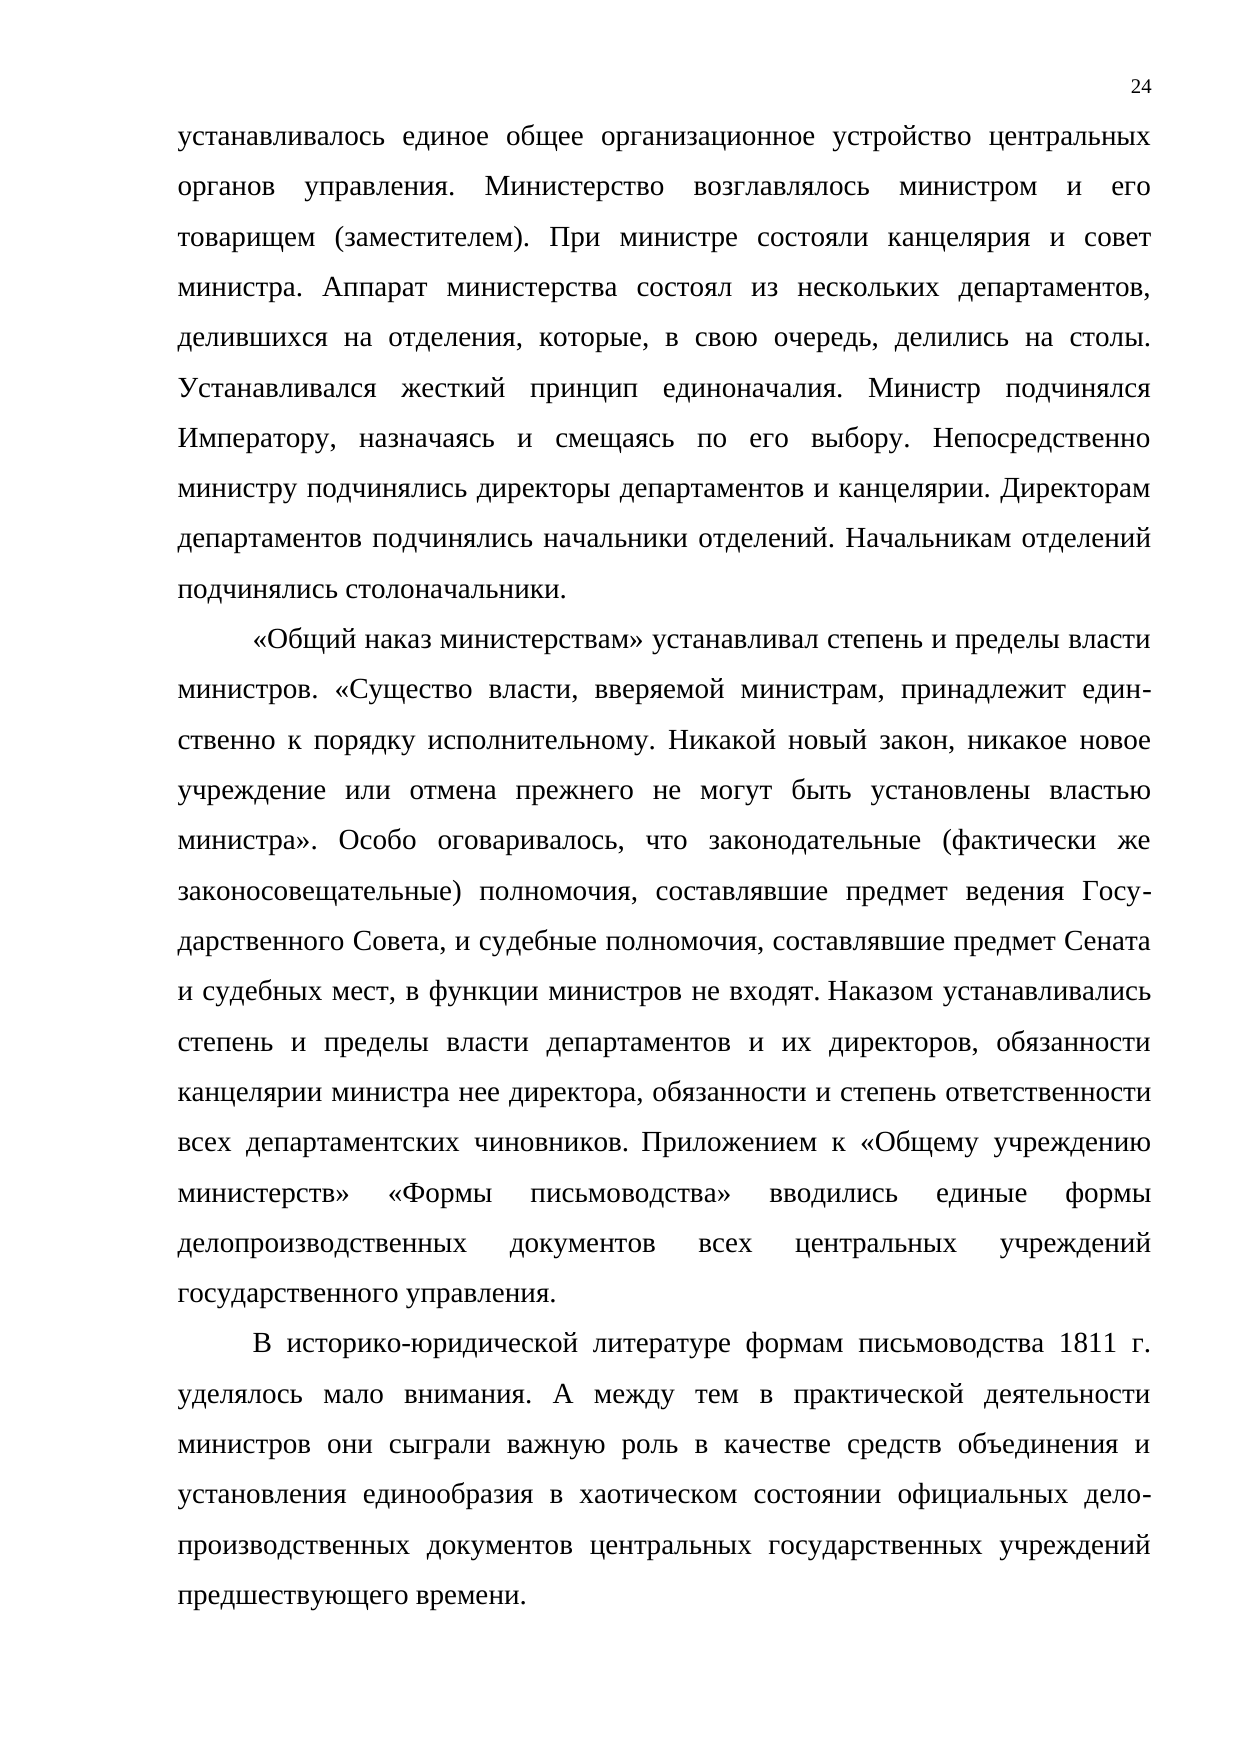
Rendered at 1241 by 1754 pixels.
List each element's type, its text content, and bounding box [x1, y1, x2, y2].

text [177, 118, 1152, 604]
text «Общий наказ министерствам» устанавливал степень и пределы власти министров. «Существо власти, вверяемой министрам, принадлежит единственно к порядку исполнительному. Никакой новый закон, никакое новое учреждение или отмена прежнего не могут быть установлены властью министра». Особо оговаривалось, что законодательные (фактически же законосовещательные) полномочия, составлявшие предмет ведения Государственного Совета, и судебные полномочия, составлявшие предмет Сената и судебных мест, в функции министров не входят. Наказом устанавливались степень и пределы власти департаментов и их директоров, обязанности канцелярии министра нее директора, обязанности и степень ответственности всех департаментских чиновников. Приложением к «Общему учреждению министерств» «Формы письмоводства» вводились единые формы делопроизводственных документов всех центральных учреждений государственного управления. [177, 621, 1152, 1309]
text В историко-юридической литературе формам письмоводства 1811 г. уделялось мало внимания. А между тем в практической деятельности министров они сыграли важную роль в качестве средств объединения и установления единообразия в хаотическом состоянии официальных делопроизводственных документов центральных государственных учреждений предшествующего времени. [177, 1326, 1152, 1611]
